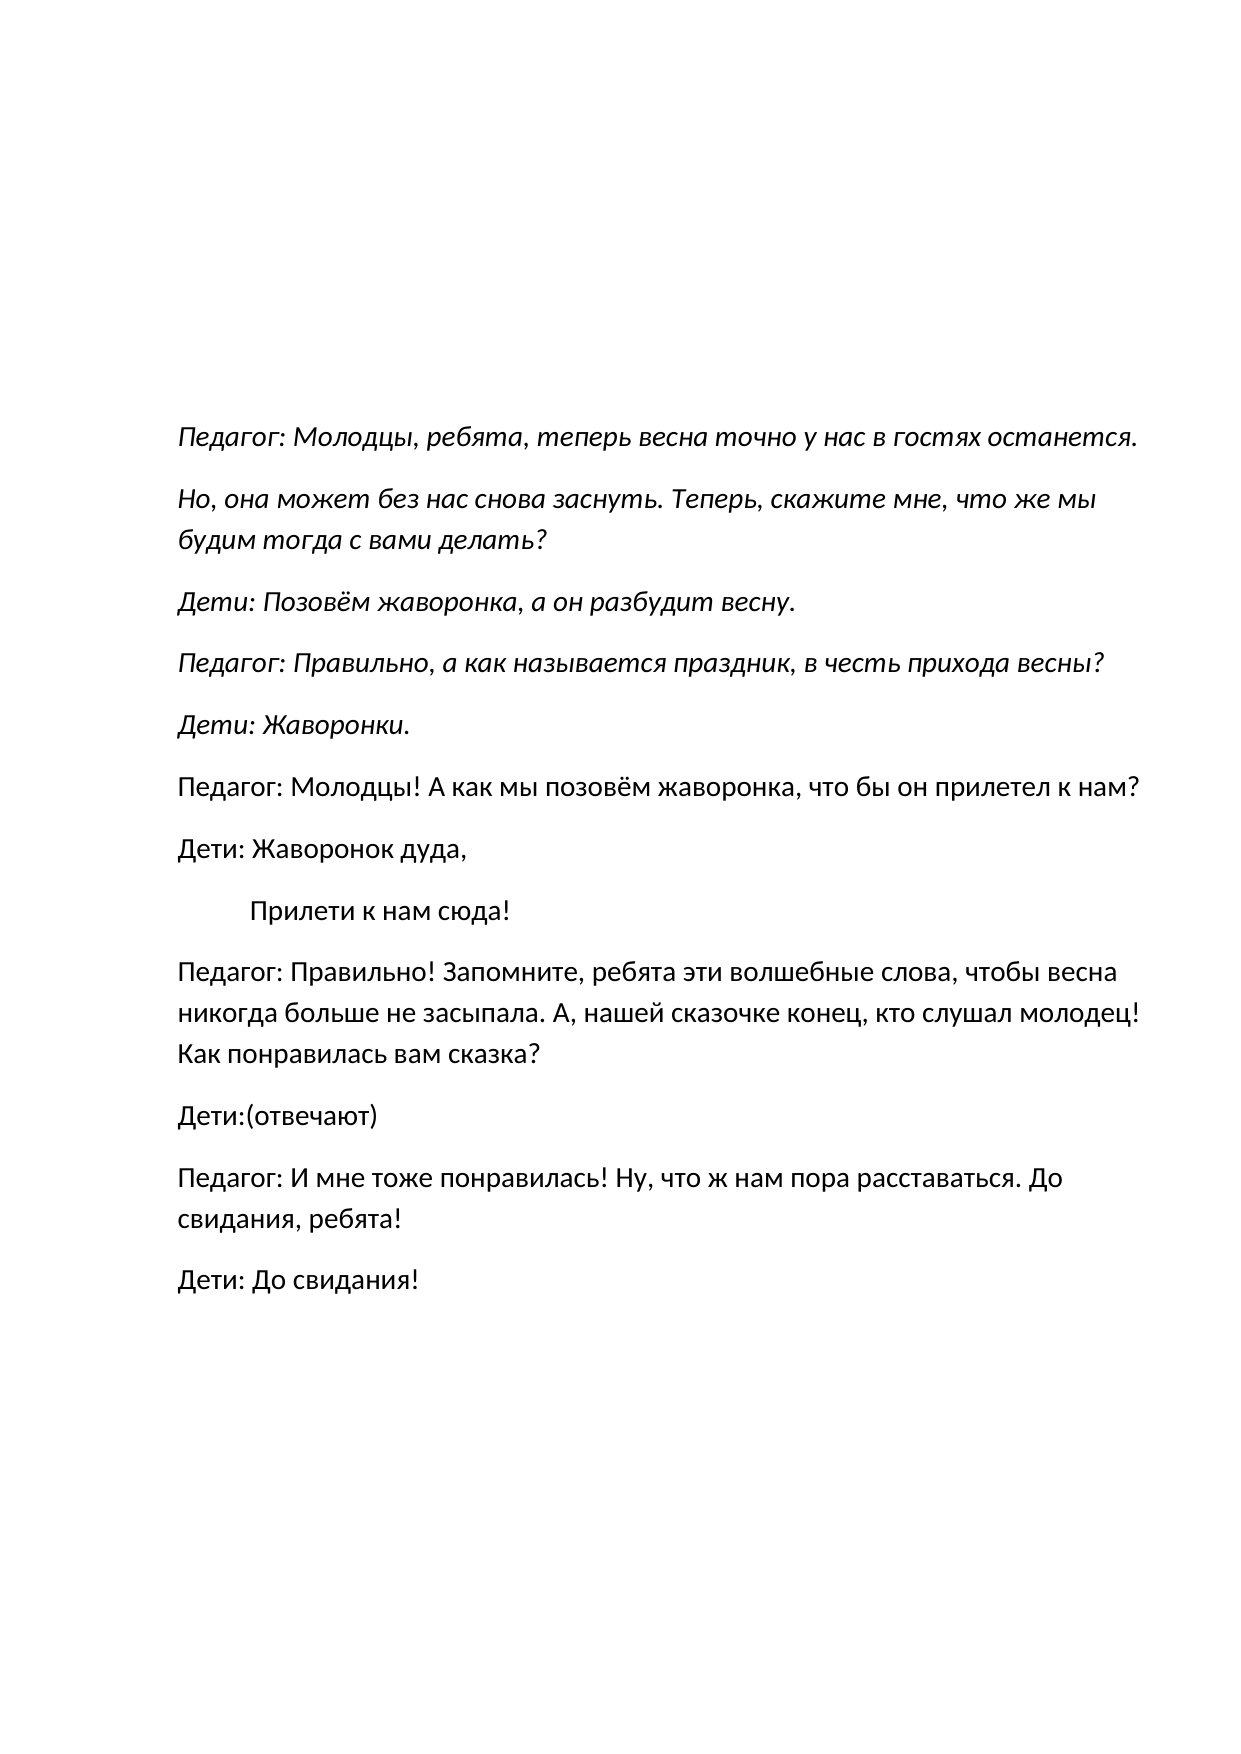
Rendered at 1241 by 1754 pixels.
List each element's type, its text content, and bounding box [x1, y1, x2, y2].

text Педагог: Молодцы, ребята, теперь весна точно у нас в гостях останется. [177, 418, 1152, 454]
text Дети: До свидания! [177, 1261, 1152, 1297]
text Педагог: Правильно, а как называется праздник, в честь прихода весны? [177, 644, 1152, 680]
text Дети: Позовём жаворонка, а он разбудит весну. [177, 583, 1152, 618]
text Педагог: И мне тоже понравилась! Ну, что ж нам пора расставаться. До свидания, ребята! [177, 1159, 1152, 1235]
text Дети: Жаворонок дуда, [177, 830, 1152, 865]
text Педагог: Молодцы! А как мы позовём жаворонка, что бы он прилетел к нам? [177, 768, 1152, 804]
text Дети: Жаворонки. [177, 706, 1152, 742]
text Прилети к нам сюда! [177, 892, 1152, 927]
text Педагог: Правильно! Запомните, ребята эти волшебные слова, чтобы весна никогда больше не засыпала. А, нашей сказочке конец, кто слушал молодец! Как понравилась вам сказка? [177, 953, 1152, 1071]
text Но, она может без нас снова заснуть. Теперь, скажите мне, что же мы будим тогда с вами делать? [177, 480, 1152, 557]
text Дети:(отвечают) [177, 1097, 1152, 1133]
